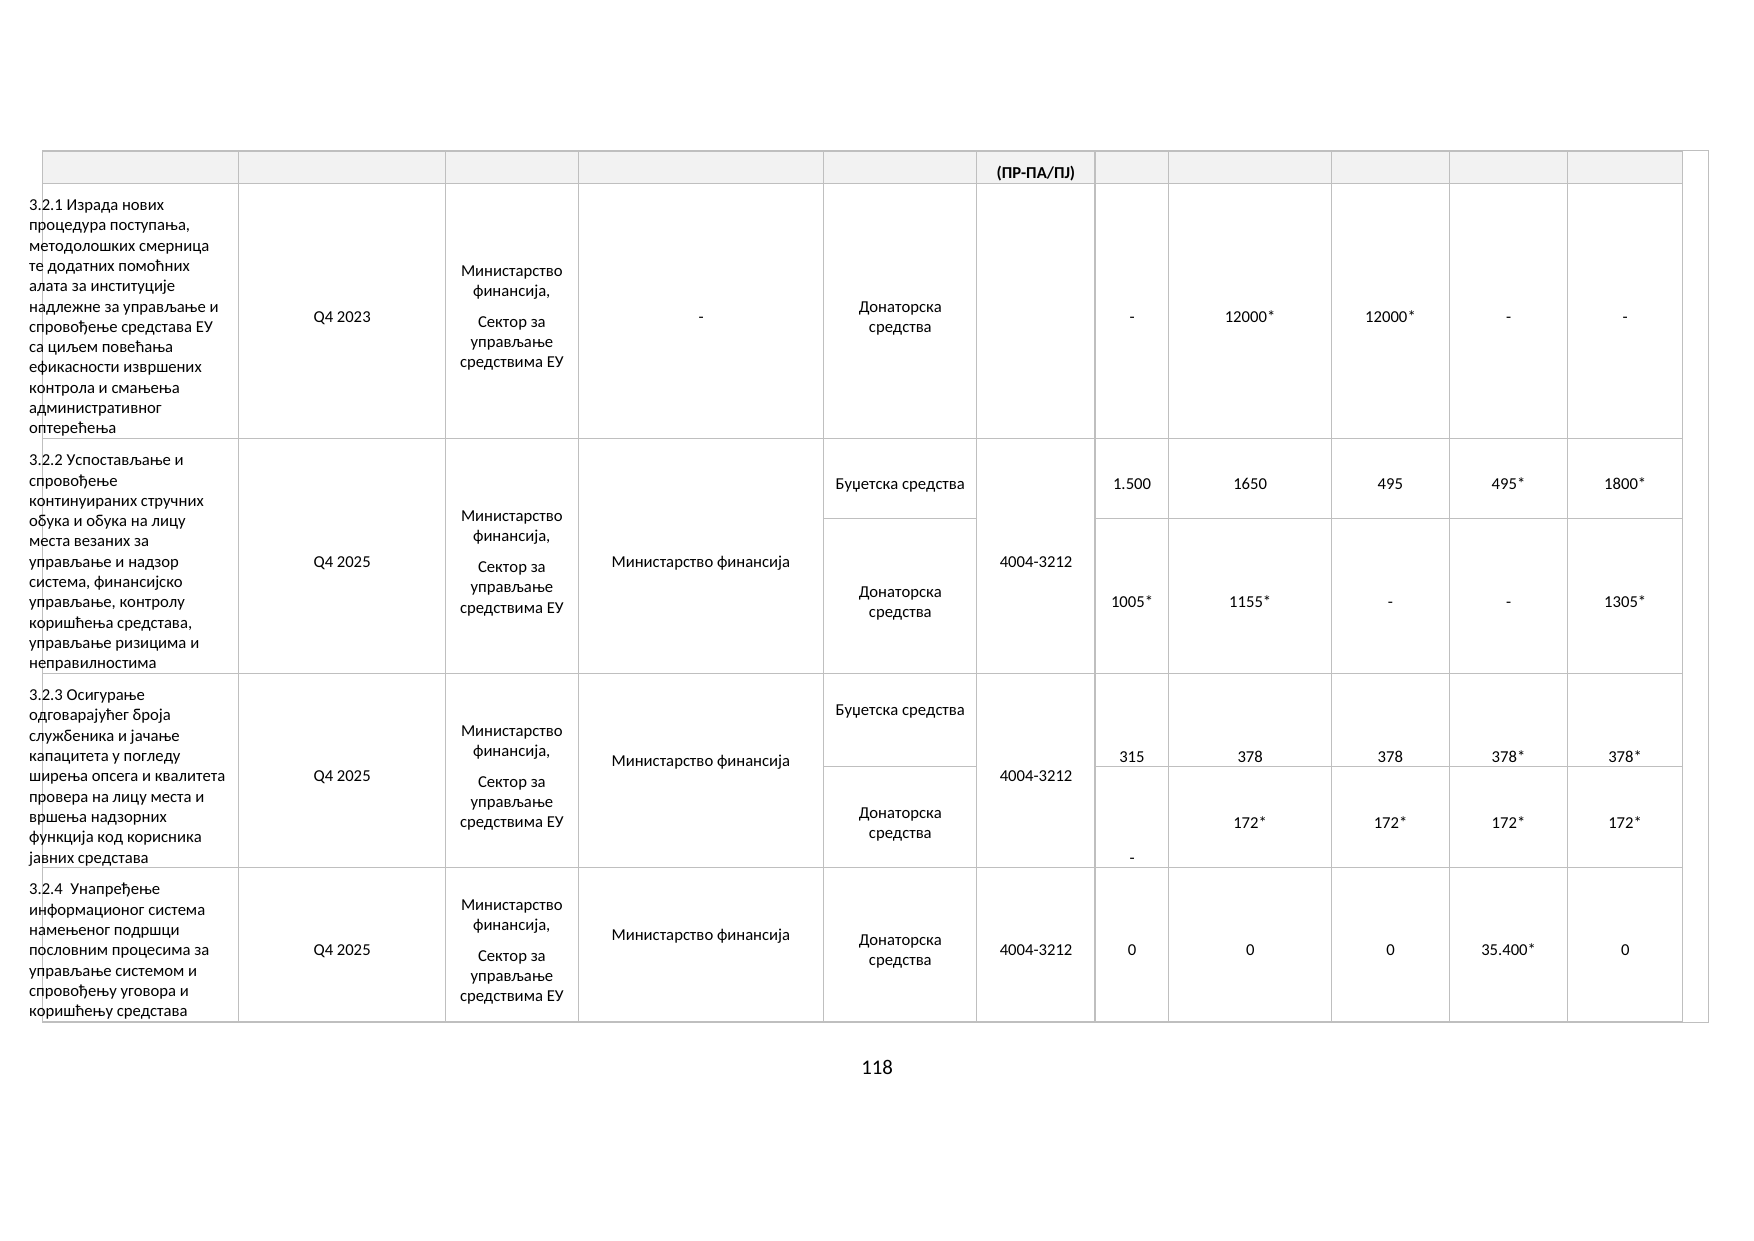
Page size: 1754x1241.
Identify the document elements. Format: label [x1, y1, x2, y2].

table_cell [1096, 439, 1168, 518]
table_cell [977, 439, 1094, 673]
table_cell [579, 184, 823, 438]
table_cell [43, 184, 238, 438]
table_cell [446, 674, 578, 867]
table_cell [977, 674, 1094, 867]
table_cell [579, 439, 823, 673]
table_cell [1332, 767, 1449, 867]
table_cell [1568, 767, 1682, 867]
table_cell [824, 519, 976, 673]
table_cell [579, 868, 823, 1021]
table_cell [977, 184, 1094, 438]
table_cell [1450, 767, 1567, 867]
table_cell [579, 674, 823, 867]
table_cell [43, 439, 238, 673]
table_cell [1450, 439, 1567, 518]
table_cell [1332, 439, 1449, 518]
table_cell [239, 439, 445, 673]
table_cell [1568, 519, 1682, 673]
table_cell [43, 674, 238, 867]
table_cell [239, 184, 445, 438]
table_cell [1332, 868, 1449, 1021]
table_cell [1450, 184, 1567, 438]
table_cell [1450, 868, 1567, 1021]
table_cell [1169, 868, 1331, 1021]
table_cell [824, 868, 976, 1021]
table_cell [446, 439, 578, 673]
table_cell [1096, 674, 1168, 766]
table_cell [1096, 767, 1168, 867]
table_cell [1169, 674, 1331, 766]
table_cell [1169, 439, 1331, 518]
table_cell [1332, 674, 1449, 766]
table_cell [1450, 519, 1567, 673]
table_cell [1450, 674, 1567, 766]
table_cell [446, 184, 578, 438]
table_cell [1568, 439, 1682, 518]
table_cell [824, 674, 976, 766]
table_cell [239, 868, 445, 1021]
table_cell [824, 767, 976, 867]
table_cell [1332, 519, 1449, 673]
table_cell [1169, 184, 1331, 438]
table_cell [824, 439, 976, 518]
table_cell [1568, 184, 1682, 438]
table_cell [1568, 868, 1682, 1021]
table_cell [1169, 767, 1331, 867]
table_cell [1096, 868, 1168, 1021]
table_cell [977, 868, 1094, 1021]
table_cell [1332, 184, 1449, 438]
table_cell [1568, 674, 1682, 766]
table_cell [1096, 184, 1168, 438]
table_cell [1683, 151, 1708, 1022]
table_cell [43, 868, 238, 1021]
table_cell [239, 674, 445, 867]
table_cell [1096, 519, 1168, 673]
table_cell [446, 868, 578, 1021]
table_cell [824, 184, 976, 438]
table_cell [1169, 519, 1331, 673]
